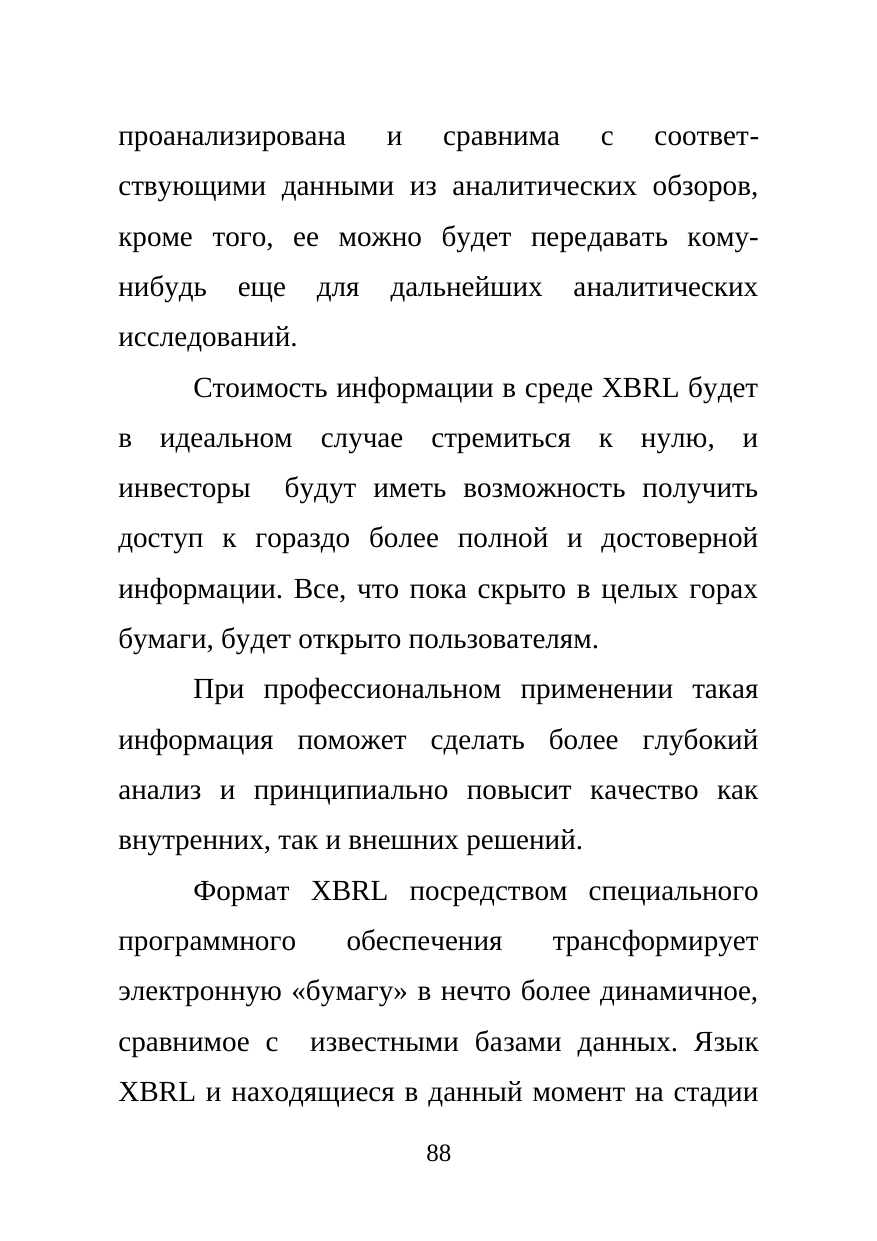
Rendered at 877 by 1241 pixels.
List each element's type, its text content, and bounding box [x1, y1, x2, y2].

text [118, 118, 759, 353]
text При профессиональном применении такая информация поможет сделать более глубокий анализ и принципиально повысит качество как внутренних, так и внешних решений. [118, 672, 759, 856]
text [118, 873, 759, 1108]
text Стоимость информации в среде XBRL будет в идеальном случае стремиться к нулю, и инвесторы будут иметь возможность получить доступ к гораздо более полной и достоверной информации. Все, что пока скрыто в целых горах бумаги, будет открыто пользователям. [118, 370, 759, 655]
